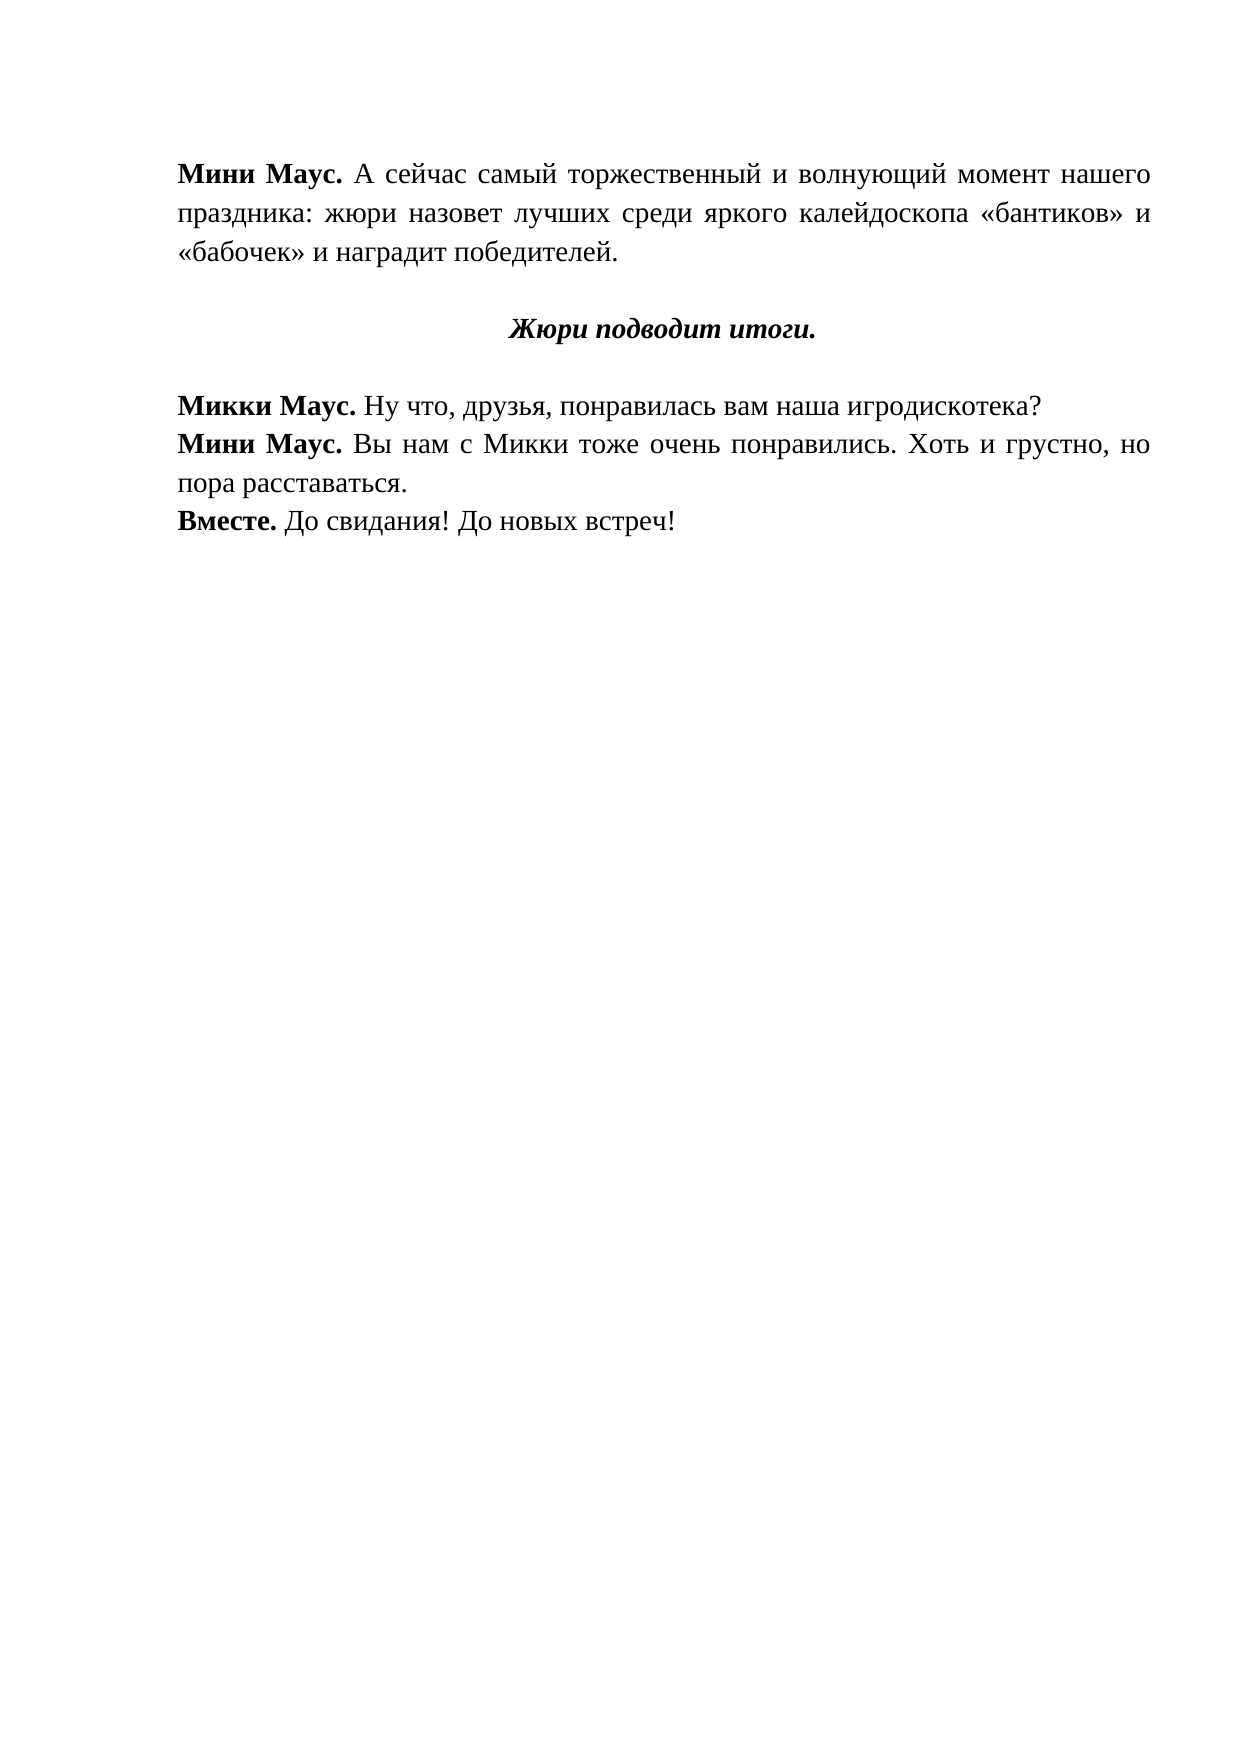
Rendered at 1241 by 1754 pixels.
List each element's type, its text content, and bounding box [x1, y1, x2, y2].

text Вместе. До свидания! До новых встреч! [177, 503, 1152, 537]
text Мини Маус. А сейчас самый торжественный и волнующий момент нашего праздника: жюри назовет лучших среди яркого калейдоскопа «бантиков» и «бабочек» и наградит победителей. [177, 157, 1152, 267]
text Мини Маус. Вы нам с Микки тоже очень понравились. Хоть и грустно, но пора расставаться. [177, 426, 1152, 498]
text Микки Маус. Ну что, друзья, понравилась вам наша игродискотека? [177, 388, 1152, 421]
text Жюри подводит итоги. [177, 311, 1152, 344]
